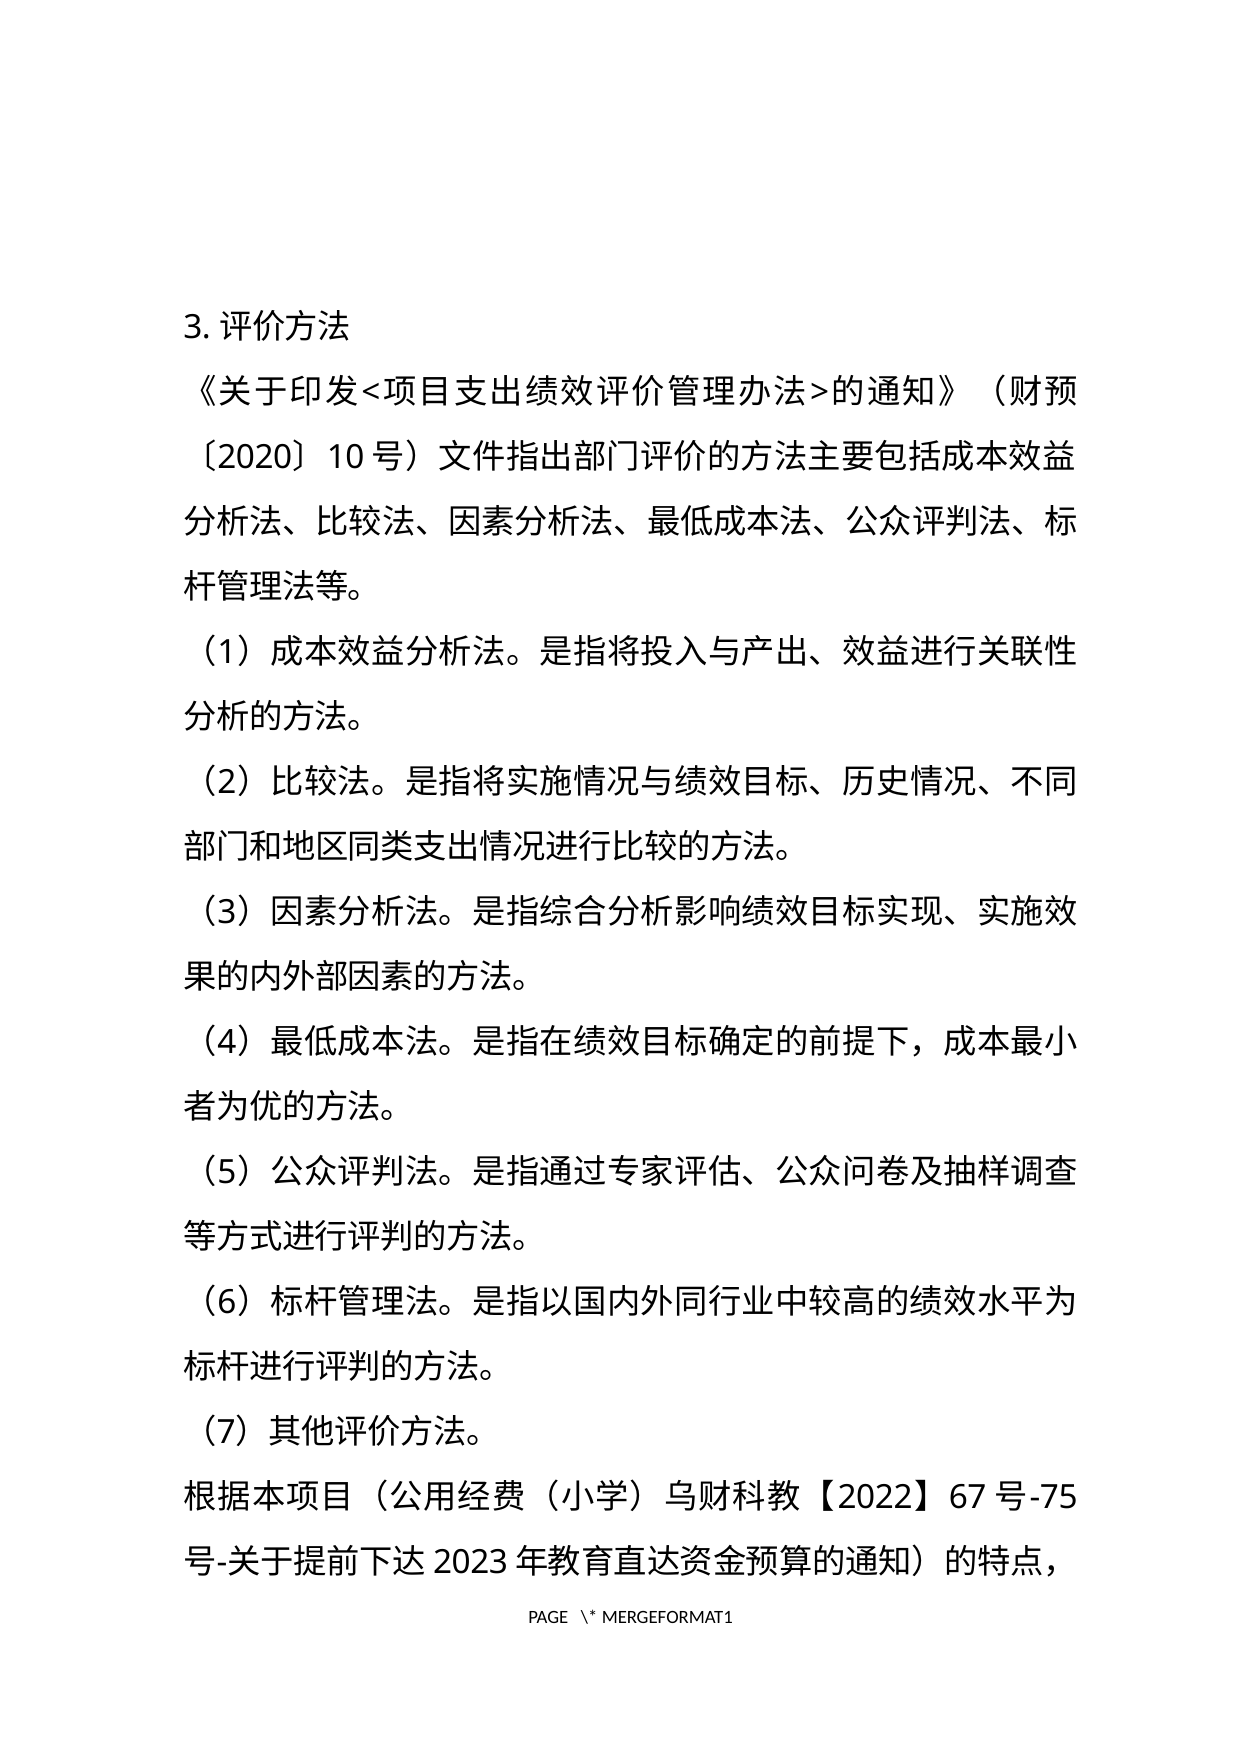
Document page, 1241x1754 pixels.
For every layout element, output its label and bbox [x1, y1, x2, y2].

text [183, 162, 1078, 1592]
